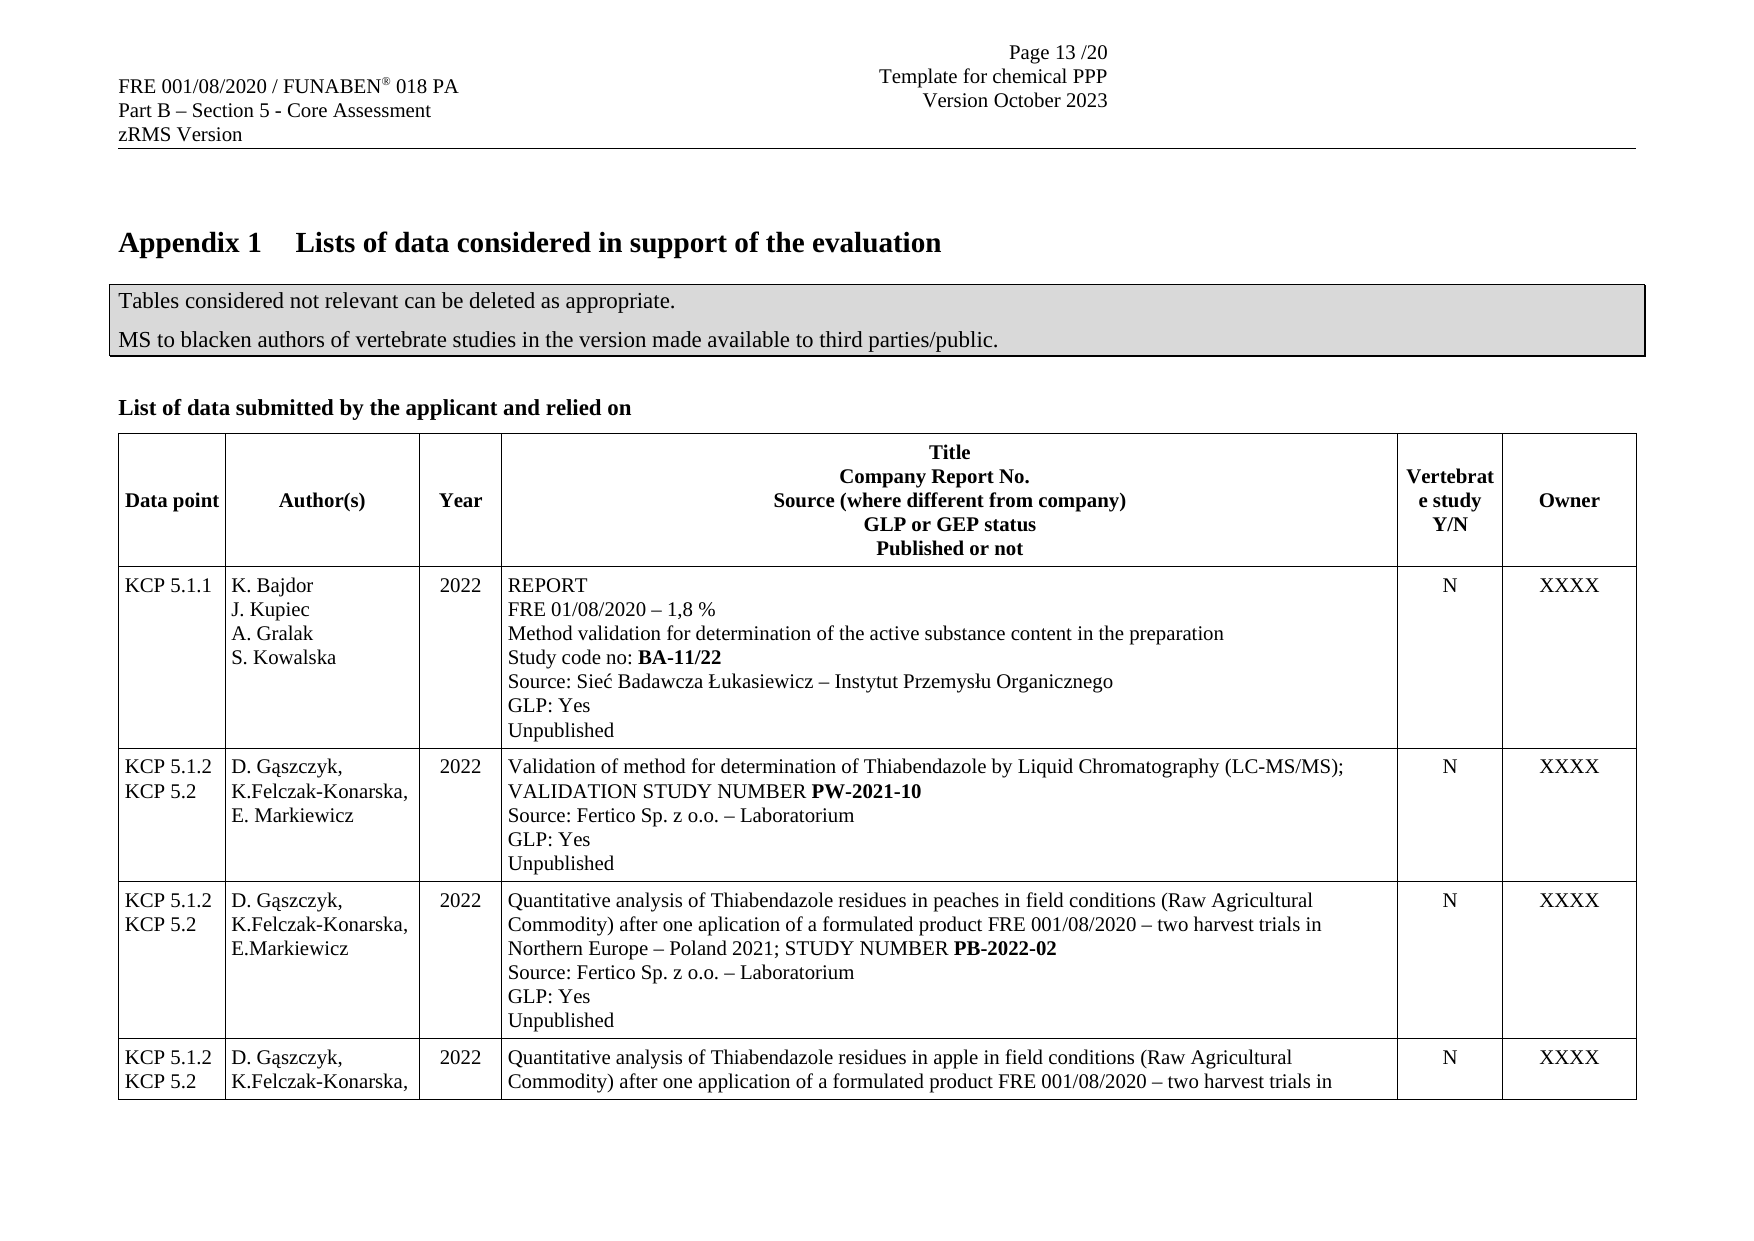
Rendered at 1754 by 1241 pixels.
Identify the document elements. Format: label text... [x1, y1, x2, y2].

table_cell XXXX [1503, 567, 1636, 747]
table_cell 2022 [420, 749, 501, 881]
table_cell Quantitative analysis of Thiabendazole residues in peaches in field conditions (Raw Agricultural Commodity) after one aplication of a formulated product FRE 001/08/2020 – two harvest trials in Northern Europe – Poland 2021; STUDY NUMBER PB-2022-02 Source: Fertico Sp. z o.o. – Laboratorium GLP: Yes Unpublished [502, 882, 1397, 1038]
table_cell D. Gąszczyk, K.Felczak-Konarska, E.Markiewicz [226, 882, 419, 1038]
table_cell XXXX [1503, 749, 1636, 881]
table_cell N [1398, 567, 1502, 747]
table_cell REPORT FRE 01/08/2020 – 1,8 % Method validation for determination of the active substance content in the preparation Study code no: BA-11/22 Source: Sieć Badawcza Łukasiewicz – Instytut Przemysłu Organicznego GLP: Yes Unpublished [502, 567, 1397, 747]
table_cell XXXX [1503, 1039, 1636, 1099]
table_cell XXXX [1503, 882, 1636, 1038]
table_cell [502, 1039, 1397, 1099]
table_cell N [1398, 749, 1502, 881]
text Lists of data considered in support of the evaluation [118, 226, 1636, 259]
table_header Author(s) [226, 434, 419, 566]
table_cell KCP 5.1.2 KCP 5.2 [119, 1039, 225, 1099]
table_cell 2022 [420, 1039, 501, 1099]
table_cell KCP 5.1.2 KCP 5.2 [119, 882, 225, 1038]
text MS to blacken authors of vertebrate studies in the version made available to third parties/public. [110, 323, 1644, 355]
table_cell D. Gąszczyk, K.Felczak-Konarska, E. Markiewicz [226, 749, 419, 881]
table_cell N [1398, 1039, 1502, 1099]
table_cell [226, 1039, 419, 1099]
table_cell 2022 [420, 882, 501, 1038]
table_header Data point [119, 434, 225, 566]
table_cell K. Bajdor J. Kupiec A. Gralak S. Kowalska [226, 567, 419, 747]
text List of data submitted by the applicant and relied on [118, 394, 1636, 420]
table_cell 2022 [420, 567, 501, 747]
table_cell KCP 5.1.1 [119, 567, 225, 747]
table_cell Validation of method for determination of Thiabendazole by Liquid Chromatography (LC-MS/MS); VALIDATION STUDY NUMBER PW-2021-10 Source: Fertico Sp. z o.o. – Laboratorium GLP: Yes Unpublished [502, 749, 1397, 881]
table_header Title Company Report No. Source (where different from company) GLP or GEP status Published or not [502, 434, 1397, 566]
table_cell KCP 5.1.2 KCP 5.2 [119, 749, 225, 881]
table_cell N [1398, 882, 1502, 1038]
table_header Owner [1503, 434, 1636, 566]
table_header Year [420, 434, 501, 566]
table_header Vertebrate study Y/N [1398, 434, 1502, 566]
text Tables considered not relevant can be deleted as appropriate. [110, 285, 1644, 313]
